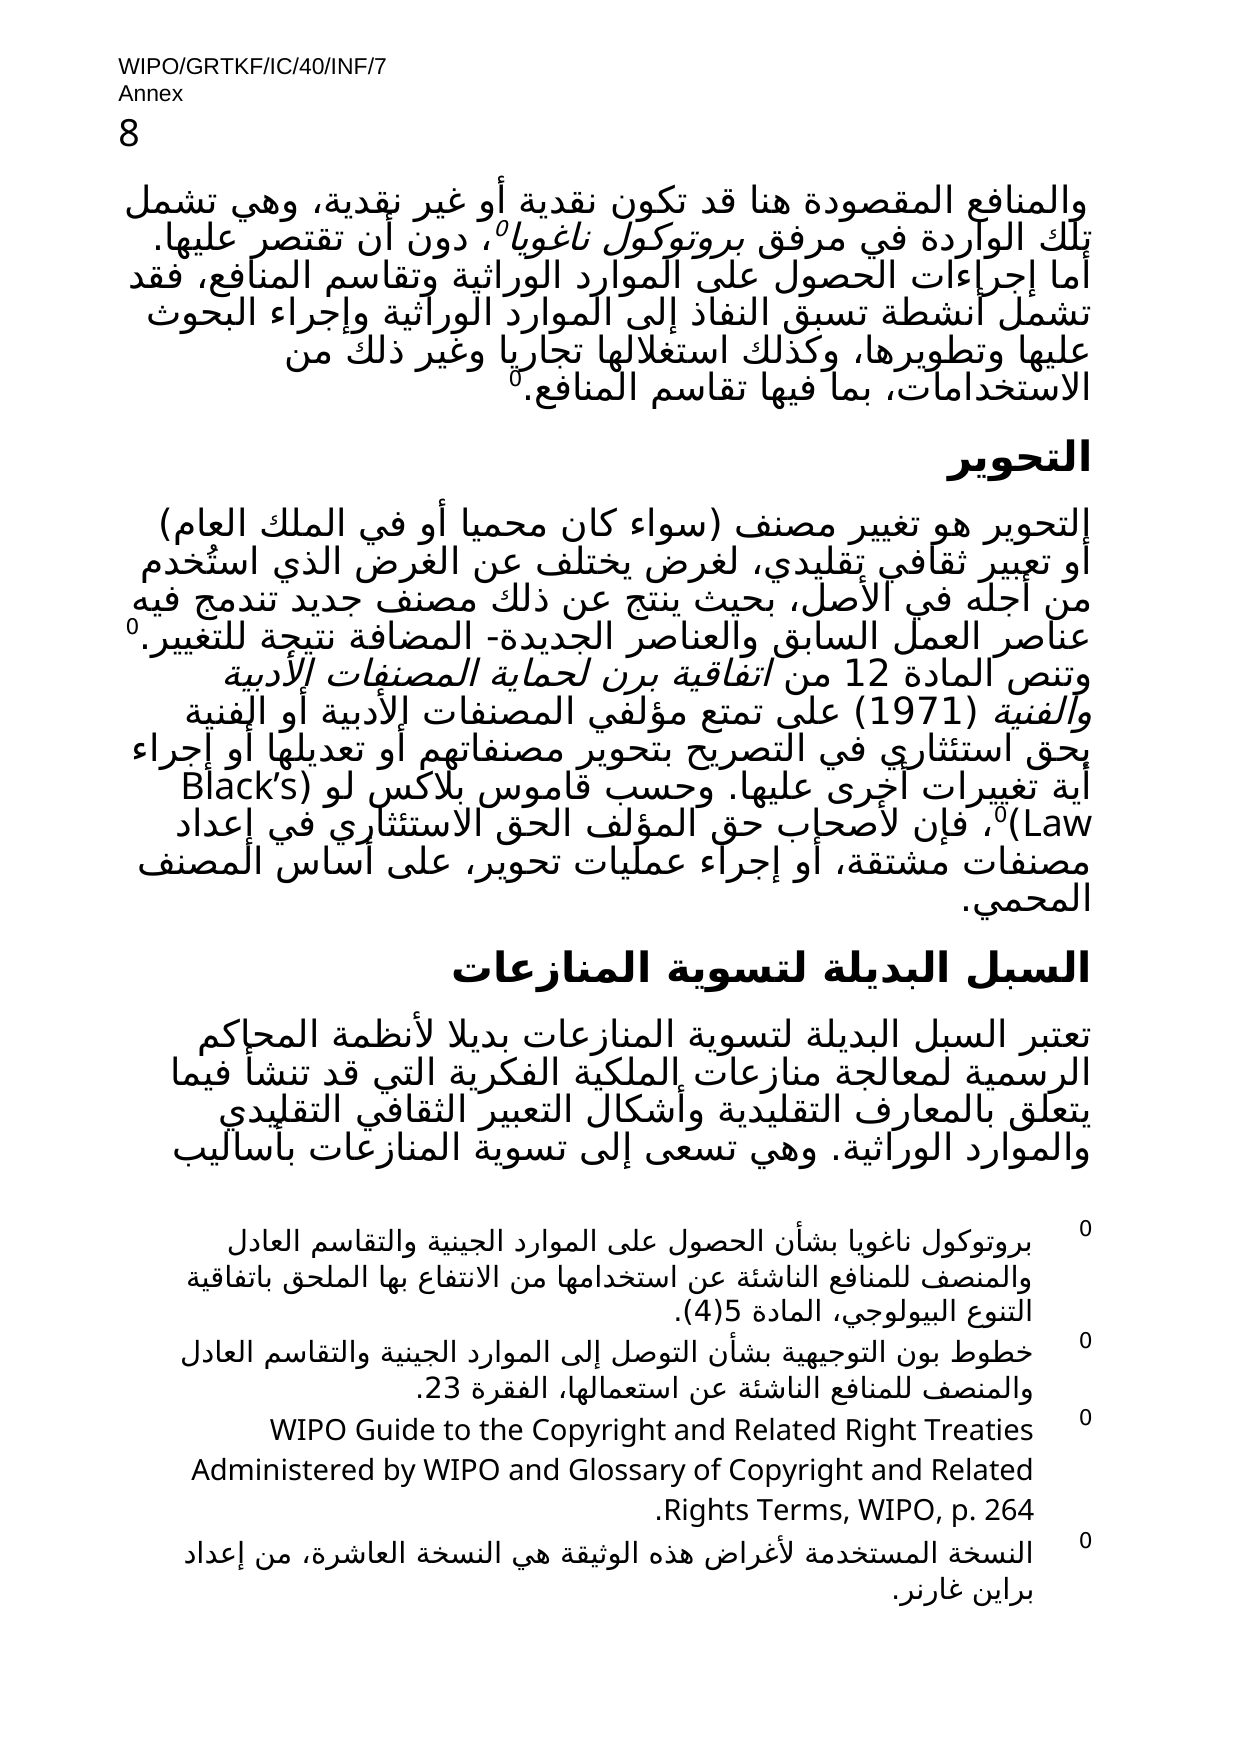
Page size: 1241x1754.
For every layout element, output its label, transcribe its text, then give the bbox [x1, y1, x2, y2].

subtitle التحوير [118, 433, 1092, 482]
text والمنافع المقصودة هنا قد تكون نقدية أو غير نقدية، وهي تشمل تلك الواردة في مرفق بروتوكول ناغويا، دون أن تقتصر عليها. أما إجراءات الحصول على الموارد الوراثية وتقاسم المنافع، فقد تشمل أنشطة تسبق النفاذ إلى الموارد الوراثية وإجراء البحوث عليها وتطويرها، وكذلك استغلالها تجاريا وغير ذلك من الاستخدامات، بما فيها تقاسم المنافع. [118, 183, 1092, 408]
subtitle السبل البديلة لتسوية المنازعات [118, 944, 1092, 993]
text التحوير هو تغيير مصنف (سواء كان محميا أو في الملك العام) أو تعبير ثقافي تقليدي، لغرض يختلف عن الغرض الذي استُخدم من أجله في الأصل، بحيث ينتج عن ذلك مصنف جديد تندمج فيه عناصر العمل السابق والعناصر الجديدة- المضافة نتيجة للتغيير. وتنص المادة 12 من اتفاقية برن لحماية المصنفات الأدبية والفنية (1971) على تمتع مؤلفي المصنفات الأدبية أو الفنية بحق استئثاري في التصريح بتحوير مصنفاتهم أو تعديلها أو إجراء أية تغييرات أخرى عليها. وحسب قاموس بلاكس لو (Black’s Law)، فإن لأصحاب حق المؤلف الحق الاستئثاري في إعداد مصنفات مشتقة، أو إجراء عمليات تحوير، على أساس المصنف المحمي. [118, 507, 1092, 919]
text تعتبر السبل البديلة لتسوية المنازعات بديلا لأنظمة المحاكم الرسمية لمعالجة منازعات الملكية الفكرية التي قد تنشأ فيما يتعلق بالمعارف التقليدية وأشكال التعبير الثقافي التقليدي والموارد الوراثية. وهي تسعى إلى تسوية المنازعات بأساليب غير خصامية من أجل التوصل إلى نتائج تفيد كل الأطراف. وتلك السبل البديلة تجعل الأطراف أنفسهم يتحمّلون مسؤولية فضّ النزاع وتمكّنهم من مراعاة قضايا أخرى بخلاف القواعد القانونية. وتتميّز تلك السبل البديلة بإمكانية اتّباع إجراءات رسمية وغير رسمية على حد سواء، مما يتيح خيارات تتجاوز ما يتيحه التقاضي، وبمنح الأطراف قدرة أكبر على تحديد معالم النزاع وأنسب طريق لبلوغ التسوية. وهناك أساليب أربعة تقوم عليها تلك السبل وهي التفاوض والوساطة والتحكيم والقانون التعاوني. وغالبا ما تكون القضايا المرتبطة بالمعارف التقليدية متداخلة بشكل معقد مع القيم الثقافية ويكون الكثير من الخلافات متعلقا بمسائل الاستخدام الملائم ثقافياً، وتقاسم المعارف، والإسناد الصحيح. وتُعد السبل البديلة لتسوية المنازعات عنصراً مهماً ضمن طائفة الخيارات المتاحة للشعوب الأصلية وغيرهم من المستخدمين لتسوية المنازعات. [118, 1018, 1092, 1168]
